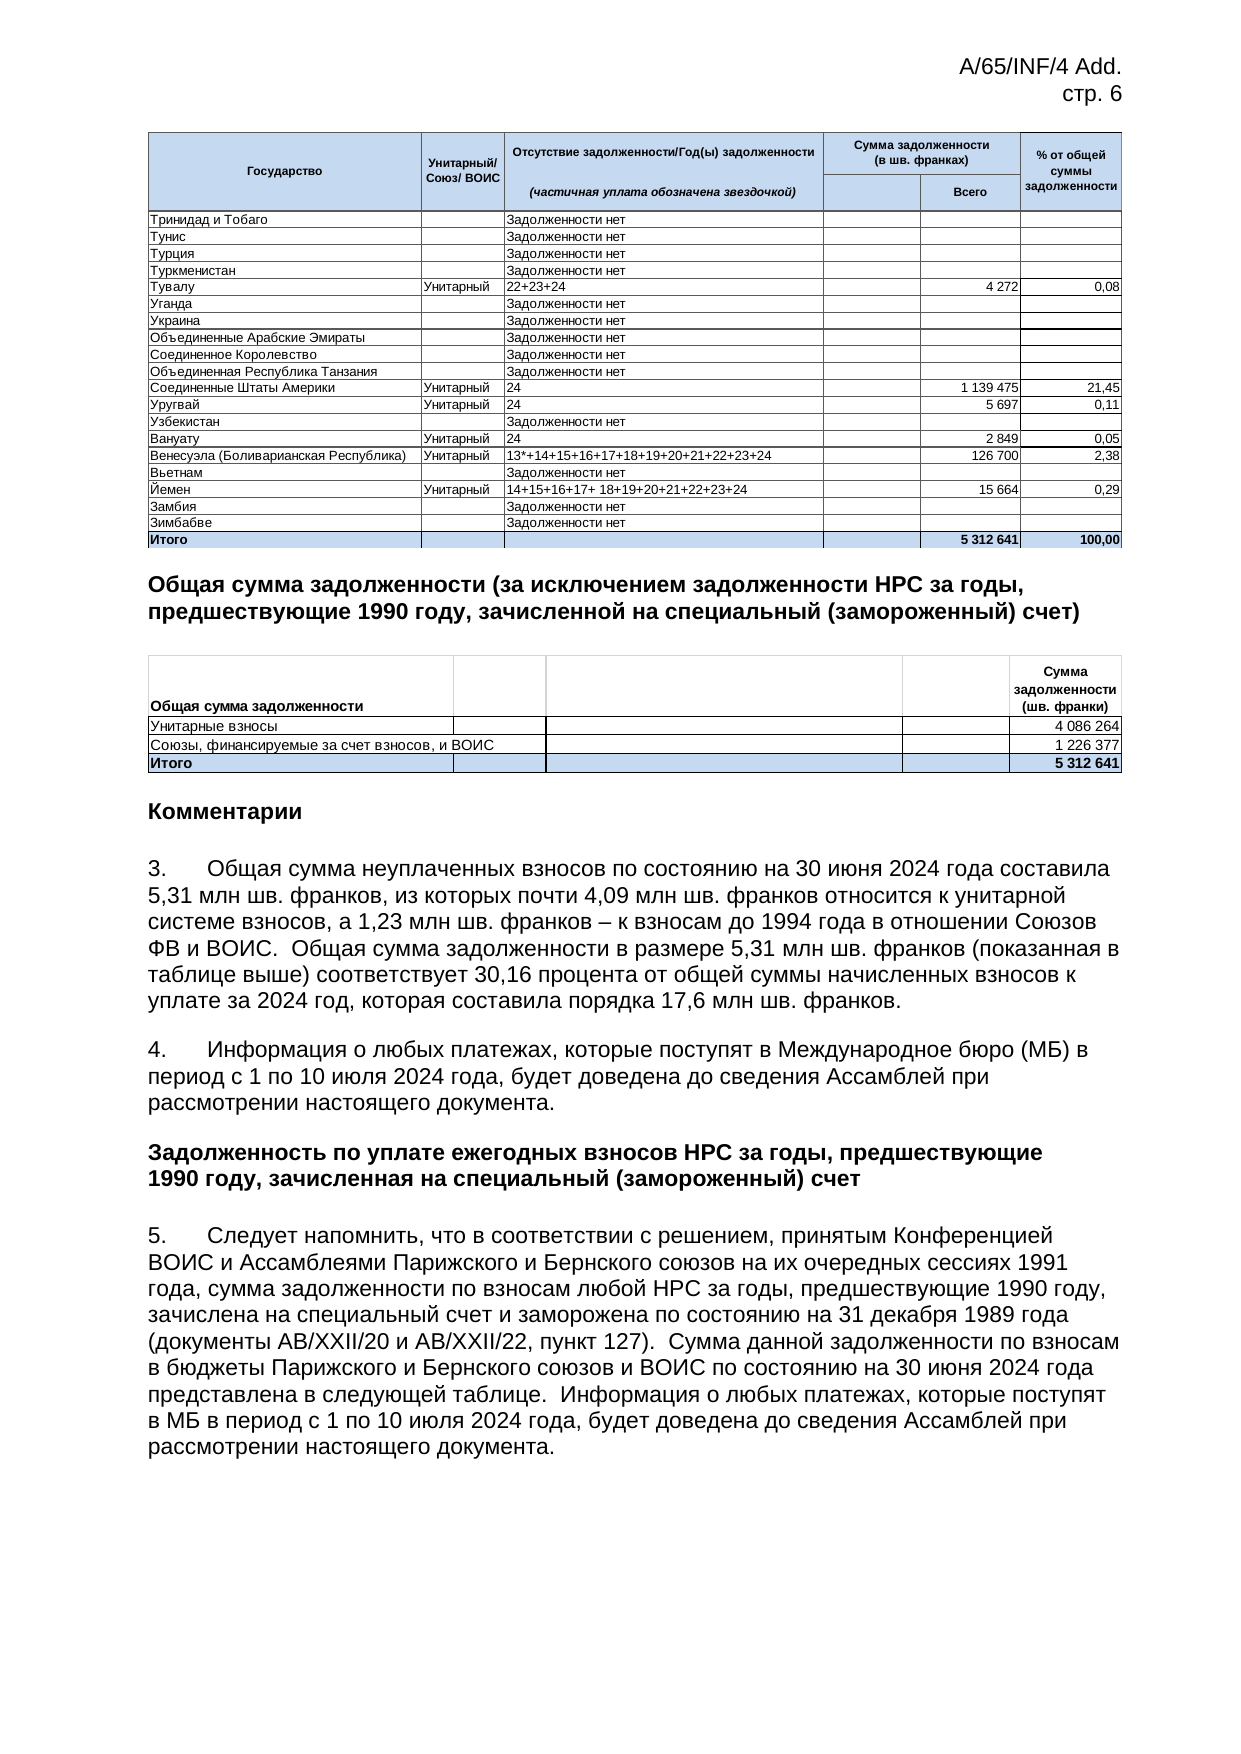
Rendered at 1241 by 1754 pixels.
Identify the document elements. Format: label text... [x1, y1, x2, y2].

list Информация о любых платежах, которые поступят в Международное бюро (МБ) в период с 1 по 10 июля 2024 года, будет доведена до сведения Ассамблей при рассмотрении настоящего документа. [148, 1036, 1122, 1116]
list Общая сумма неуплаченных взносов по состоянию на 30 июня 2024 года составила 5,31 млн шв. франков, из которых почти 4,09 млн шв. франков относится к унитарной системе взносов, а 1,23 млн шв. франков – к взносам до 1994 года в отношении Союзов ФВ и ВОИС. Общая сумма задолженности в размере 5,31 млн шв. франков (показанная в таблице выше) соответствует 30,16 процента от общей суммы начисленных взносов к уплате за 2024 год, которая составила порядка 17,6 млн шв. франков. [148, 855, 1122, 1013]
text Комментарии [148, 798, 1122, 824]
text Общая сумма задолженности (за исключением задолженности НРС за годы, предшествующие 1990 году, зачисленной на специальный (замороженный) счет) [148, 571, 1122, 624]
list Следует напомнить, что в соответствии с решением, принятым Конференцией ВОИС и Ассамблеями Парижского и Бернского союзов на их очередных сессиях 1991 года, сумма задолженности по взносам любой НРС за годы, предшествующие 1990 году, зачислена на специальный счет и заморожена по состоянию на 31 декабря 1989 года (документы AB/XXII/20 и AB/XXII/22, пункт 127). Сумма данной задолженности по взносам в бюджеты Парижского и Бернского союзов и ВОИС по состоянию на 30 июня 2024 года представлена в следующей таблице. Информация о любых платежах, которые поступят в МБ в период с 1 по 10 июля 2024 года, будет доведена до сведения Ассамблей при рассмотрении настоящего документа. [148, 1222, 1122, 1459]
text Задолженность по уплате ежегодных взносов НРС за годы, предшествующие 1990 году, зачисленная на специальный (замороженный) счет [148, 1138, 1122, 1191]
